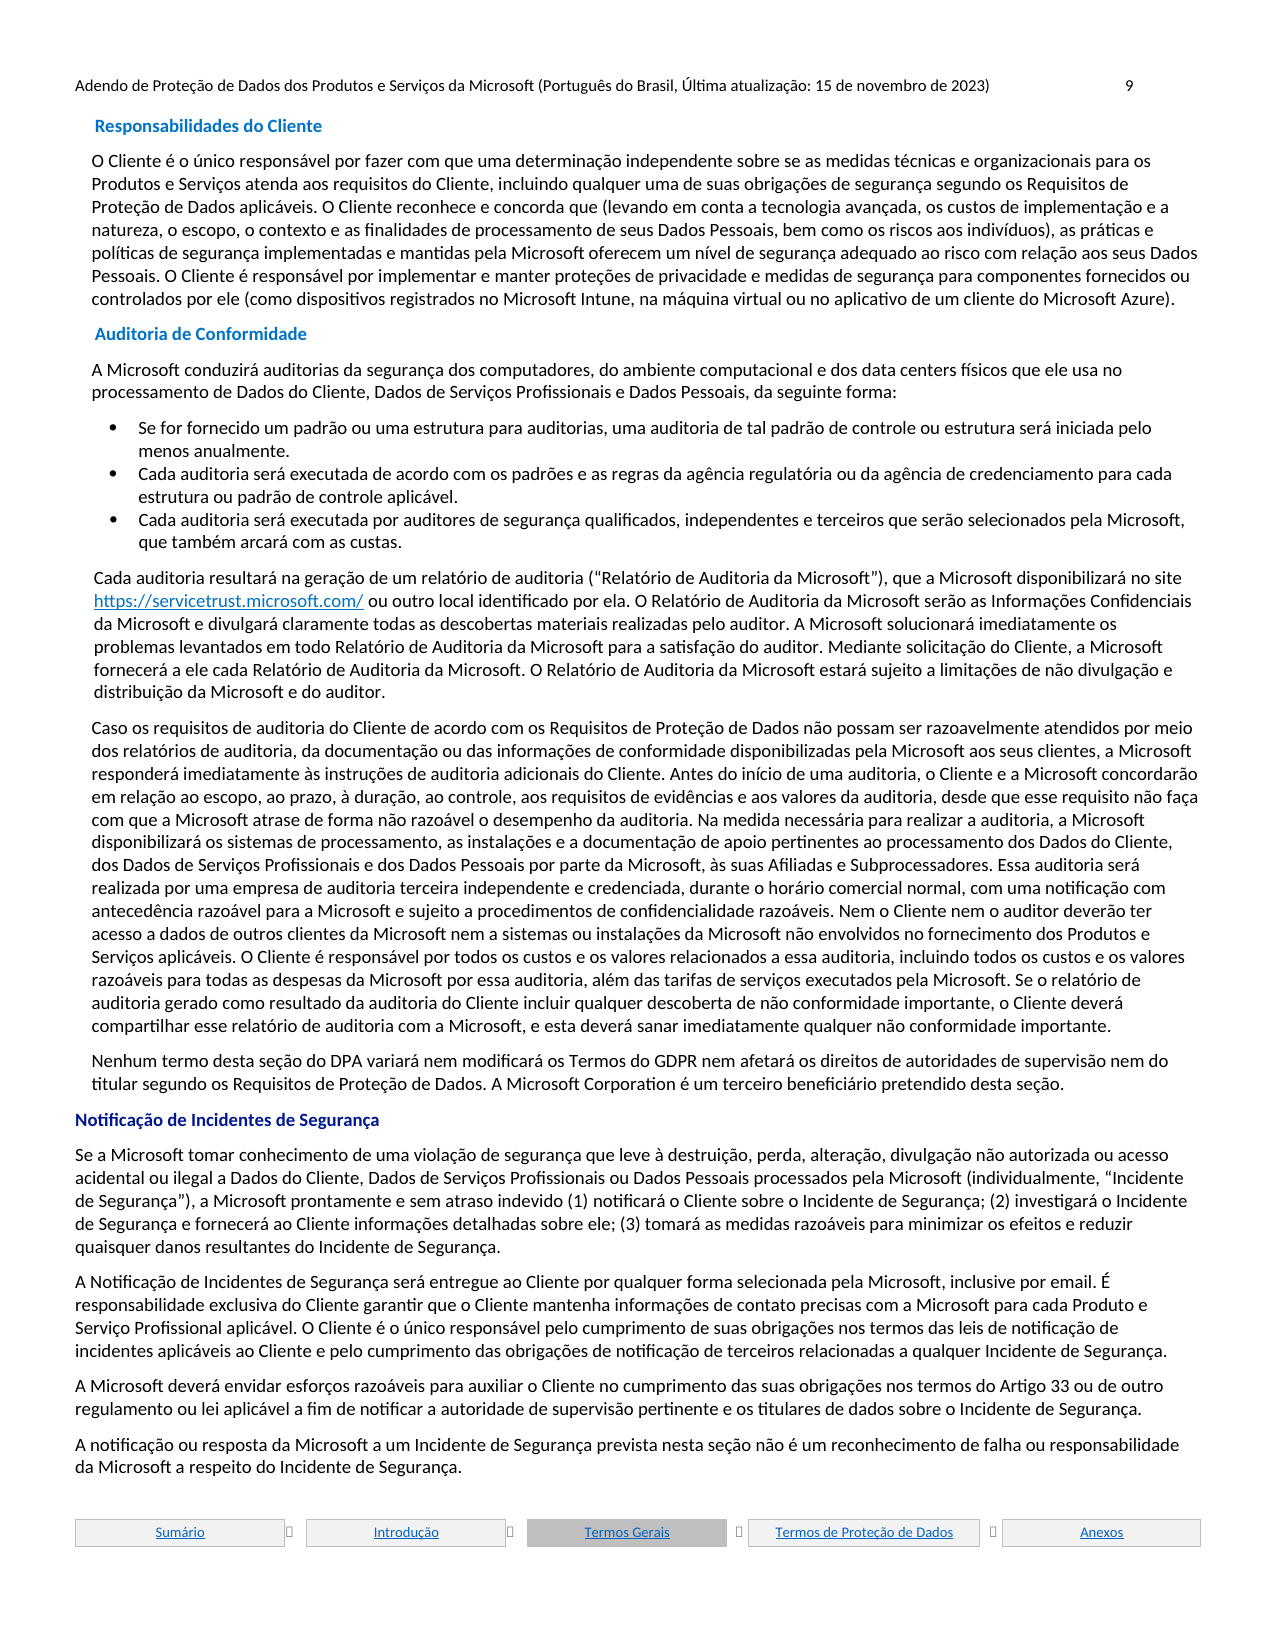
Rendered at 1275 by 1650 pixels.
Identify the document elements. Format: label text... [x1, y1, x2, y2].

list A notificação ou resposta da Microsoft a um Incidente de Segurança prevista nesta seção não é um reconhecimento de falha ou responsabilidade da Microsoft a respeito do Incidente de Segurança. [75, 1433, 1200, 1479]
list Auditoria de Conformidade [94, 322, 1200, 345]
subtitle Notificação de Incidentes de Segurança [75, 1108, 1200, 1131]
list Cada auditoria será executada por auditores de segurança qualificados, independentes e terceiros que serão selecionados pela Microsoft, que também arcará com as custas. [110, 508, 1200, 554]
list Cada auditoria será executada de acordo com os padrões e as regras da agência regulatória ou da agência de credenciamento para cada estrutura ou padrão de controle aplicável. [109, 462, 1200, 508]
list Cada auditoria resultará na geração de um relatório de auditoria (“Relatório de Auditoria da Microsoft”), que a Microsoft disponibilizará no site https://servicetrust.microsoft.com/ ou outro local identificado por ela. O Relatório de Auditoria da Microsoft serão as Informações Confidenciais da Microsoft e divulgará claramente todas as descobertas materiais realizadas pelo auditor. A Microsoft solucionará imediatamente os problemas levantados em todo Relatório de Auditoria da Microsoft para a satisfação do auditor. Mediante solicitação do Cliente, a Microsoft fornecerá a ele cada Relatório de Auditoria da Microsoft. O Relatório de Auditoria da Microsoft estará sujeito a limitações de não divulgação e distribuição da Microsoft e do auditor. [94, 566, 1200, 704]
list O Cliente é o único responsável por fazer com que uma determinação independente sobre se as medidas técnicas e organizacionais para os Produtos e Serviços atenda aos requisitos do Cliente, incluindo qualquer uma de suas obrigações de segurança segundo os Requisitos de Proteção de Dados aplicáveis. O Cliente reconhece e concorda que (levando em conta a tecnologia avançada, os custos de implementação e a natureza, o escopo, o contexto e as finalidades de processamento de seus Dados Pessoais, bem como os riscos aos indivíduos), as práticas e políticas de segurança implementadas e mantidas pela Microsoft oferecem um nível de segurança adequado ao risco com relação aos seus Dados Pessoais. O Cliente é responsável por implementar e manter proteções de privacidade e medidas de segurança para componentes fornecidos ou controlados por ele (como dispositivos registrados no Microsoft Intune, na máquina virtual ou no aplicativo de um cliente do Microsoft Azure). [91, 149, 1200, 310]
list Se a Microsoft tomar conhecimento de uma violação de segurança que leve à destruição, perda, alteração, divulgação não autorizada ou acesso acidental ou ilegal a Dados do Cliente, Dados de Serviços Profissionais ou Dados Pessoais processados pela Microsoft (individualmente, “Incidente de Segurança”), a Microsoft prontamente e sem atraso indevido (1) notificará o Cliente sobre o Incidente de Segurança; (2) investigará o Incidente de Segurança e fornecerá ao Cliente informações detalhadas sobre ele; (3) tomará as medidas razoáveis para minimizar os efeitos e reduzir quaisquer danos resultantes do Incidente de Segurança. [75, 1143, 1200, 1258]
list Nenhum termo desta seção do DPA variará nem modificará os Termos do GDPR nem afetará os direitos de autoridades de supervisão nem do titular segundo os Requisitos de Proteção de Dados. A Microsoft Corporation é um terceiro beneficiário pretendido desta seção. [91, 1049, 1200, 1095]
list A Microsoft conduzirá auditorias da segurança dos computadores, do ambiente computacional e dos data centers físicos que ele usa no processamento de Dados do Cliente, Dados de Serviços Profissionais e Dados Pessoais, da seguinte forma: [91, 358, 1200, 404]
list A Microsoft deverá envidar esforços razoáveis para auxiliar o Cliente no cumprimento das suas obrigações nos termos do Artigo 33 ou de outro regulamento ou lei aplicável a fim de notificar a autoridade de supervisão pertinente e os titulares de dados sobre o Incidente de Segurança. [75, 1374, 1200, 1420]
list A Notificação de Incidentes de Segurança será entregue ao Cliente por qualquer forma selecionada pela Microsoft, inclusive por email. É responsabilidade exclusiva do Cliente garantir que o Cliente mantenha informações de contato precisas com a Microsoft para cada Produto e Serviço Profissional aplicável. O Cliente é o único responsável pelo cumprimento de suas obrigações nos termos das leis de notificação de incidentes aplicáveis ao Cliente e pelo cumprimento das obrigações de notificação de terceiros relacionadas a qualquer Incidente de Segurança. [75, 1270, 1200, 1362]
list Responsabilidades do Cliente [94, 114, 1200, 137]
list Se for fornecido um padrão ou uma estrutura para auditorias, uma auditoria de tal padrão de controle ou estrutura será iniciada pelo menos anualmente. [109, 416, 1200, 462]
list Caso os requisitos de auditoria do Cliente de acordo com os Requisitos de Proteção de Dados não possam ser razoavelmente atendidos por meio dos relatórios de auditoria, da documentação ou das informações de conformidade disponibilizadas pela Microsoft aos seus clientes, a Microsoft responderá imediatamente às instruções de auditoria adicionais do Cliente. Antes do início de uma auditoria, o Cliente e a Microsoft concordarão em relação ao escopo, ao prazo, à duração, ao controle, aos requisitos de evidências e aos valores da auditoria, desde que esse requisito não faça com que a Microsoft atrase de forma não razoável o desempenho da auditoria. Na medida necessária para realizar a auditoria, a Microsoft disponibilizará os sistemas de processamento, as instalações e a documentação de apoio pertinentes ao processamento dos Dados do Cliente, dos Dados de Serviços Profissionais e dos Dados Pessoais por parte da Microsoft, às suas Afiliadas e Subprocessadores. Essa auditoria será realizada por uma empresa de auditoria terceira independente e credenciada, durante o horário comercial normal, com uma notificação com antecedência razoável para a Microsoft e sujeito a procedimentos de confidencialidade razoáveis. Nem o Cliente nem o auditor deverão ter acesso a dados de outros clientes da Microsoft nem a sistemas ou instalações da Microsoft não envolvidos no fornecimento dos Produtos e Serviços aplicáveis. O Cliente é responsável por todos os custos e os valores relacionados a essa auditoria, incluindo todos os custos e os valores razoáveis para todas as despesas da Microsoft por essa auditoria, além das tarifas de serviços executados pela Microsoft. Se o relatório de auditoria gerado como resultado da auditoria do Cliente incluir qualquer descoberta de não conformidade importante, o Cliente deverá compartilhar esse relatório de auditoria com a Microsoft, e esta deverá sanar imediatamente qualquer não conformidade importante. [91, 716, 1200, 1037]
